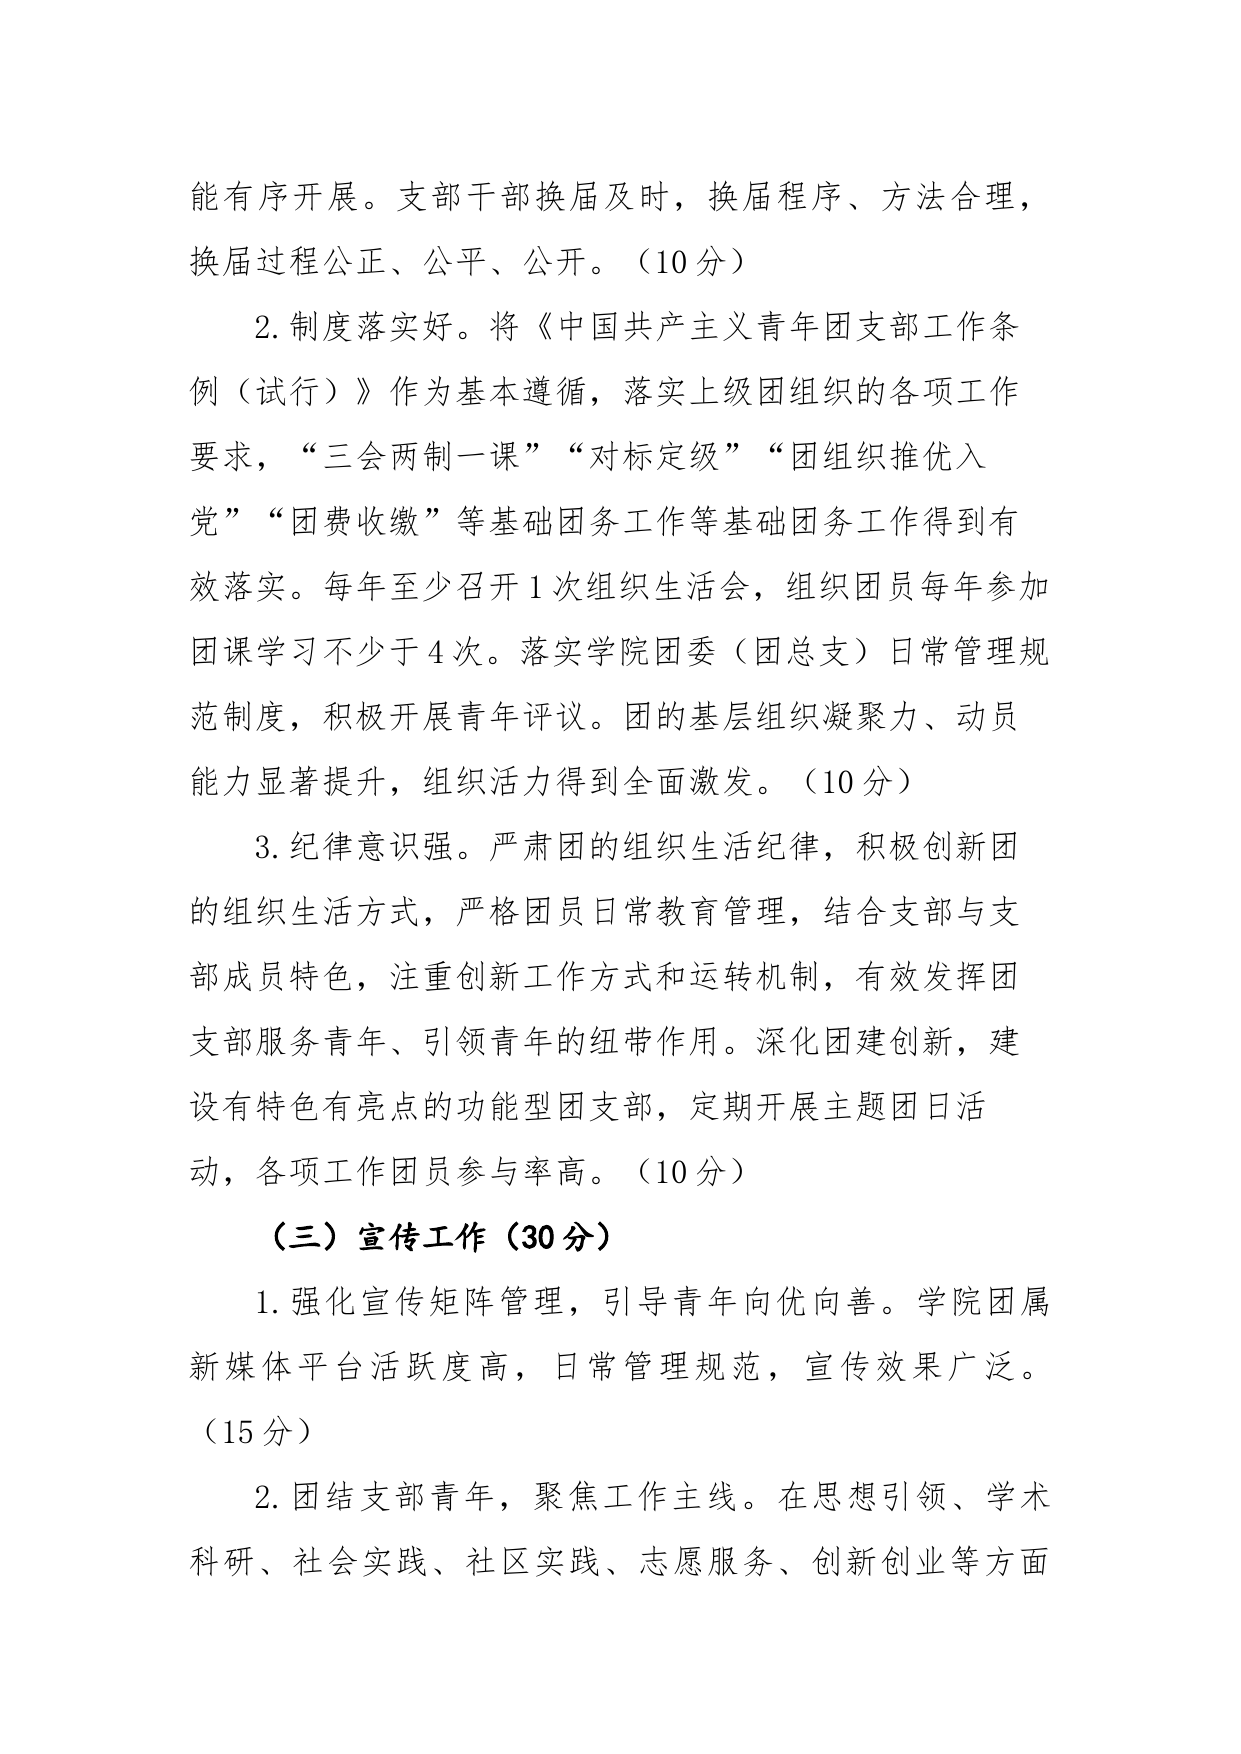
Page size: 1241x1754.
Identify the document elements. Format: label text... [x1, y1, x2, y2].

text 3.纪律意识强。严肃团的组织生活纪律，积极创新团的组织生活方式，严格团员日常教育管理，结合支部与支部成员特色，注重创新工作方式和运转机制，有效发挥团支部服务青年、引领青年的纽带作用。深化团建创新，建设有特色有亮点的功能型团支部，定期开展主题团日活动，各项工作团员参与率高。（10分） [187, 812, 1053, 1202]
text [187, 1462, 1053, 1592]
text （三）宣传工作（30分） [187, 1202, 1053, 1267]
text 1.强化宣传矩阵管理，引导青年向优向善。学院团属新媒体平台活跃度高，日常管理规范，宣传效果广泛。（15分） [187, 1267, 1053, 1462]
text 2.制度落实好。将《中国共产主义青年团支部工作条例（试行）》作为基本遵循，落实上级团组织的各项工作要求，“三会两制一课”“对标定级”“团组织推优入党”“团费收缴”等基础团务工作等基础团务工作得到有效落实。每年至少召开1次组织生活会，组织团员每年参加团课学习不少于4次。落实学院团委（团总支）日常管理规范制度，积极开展青年评议。团的基层组织凝聚力、动员能力显著提升，组织活力得到全面激发。（10分） [187, 292, 1053, 812]
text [187, 162, 1053, 292]
